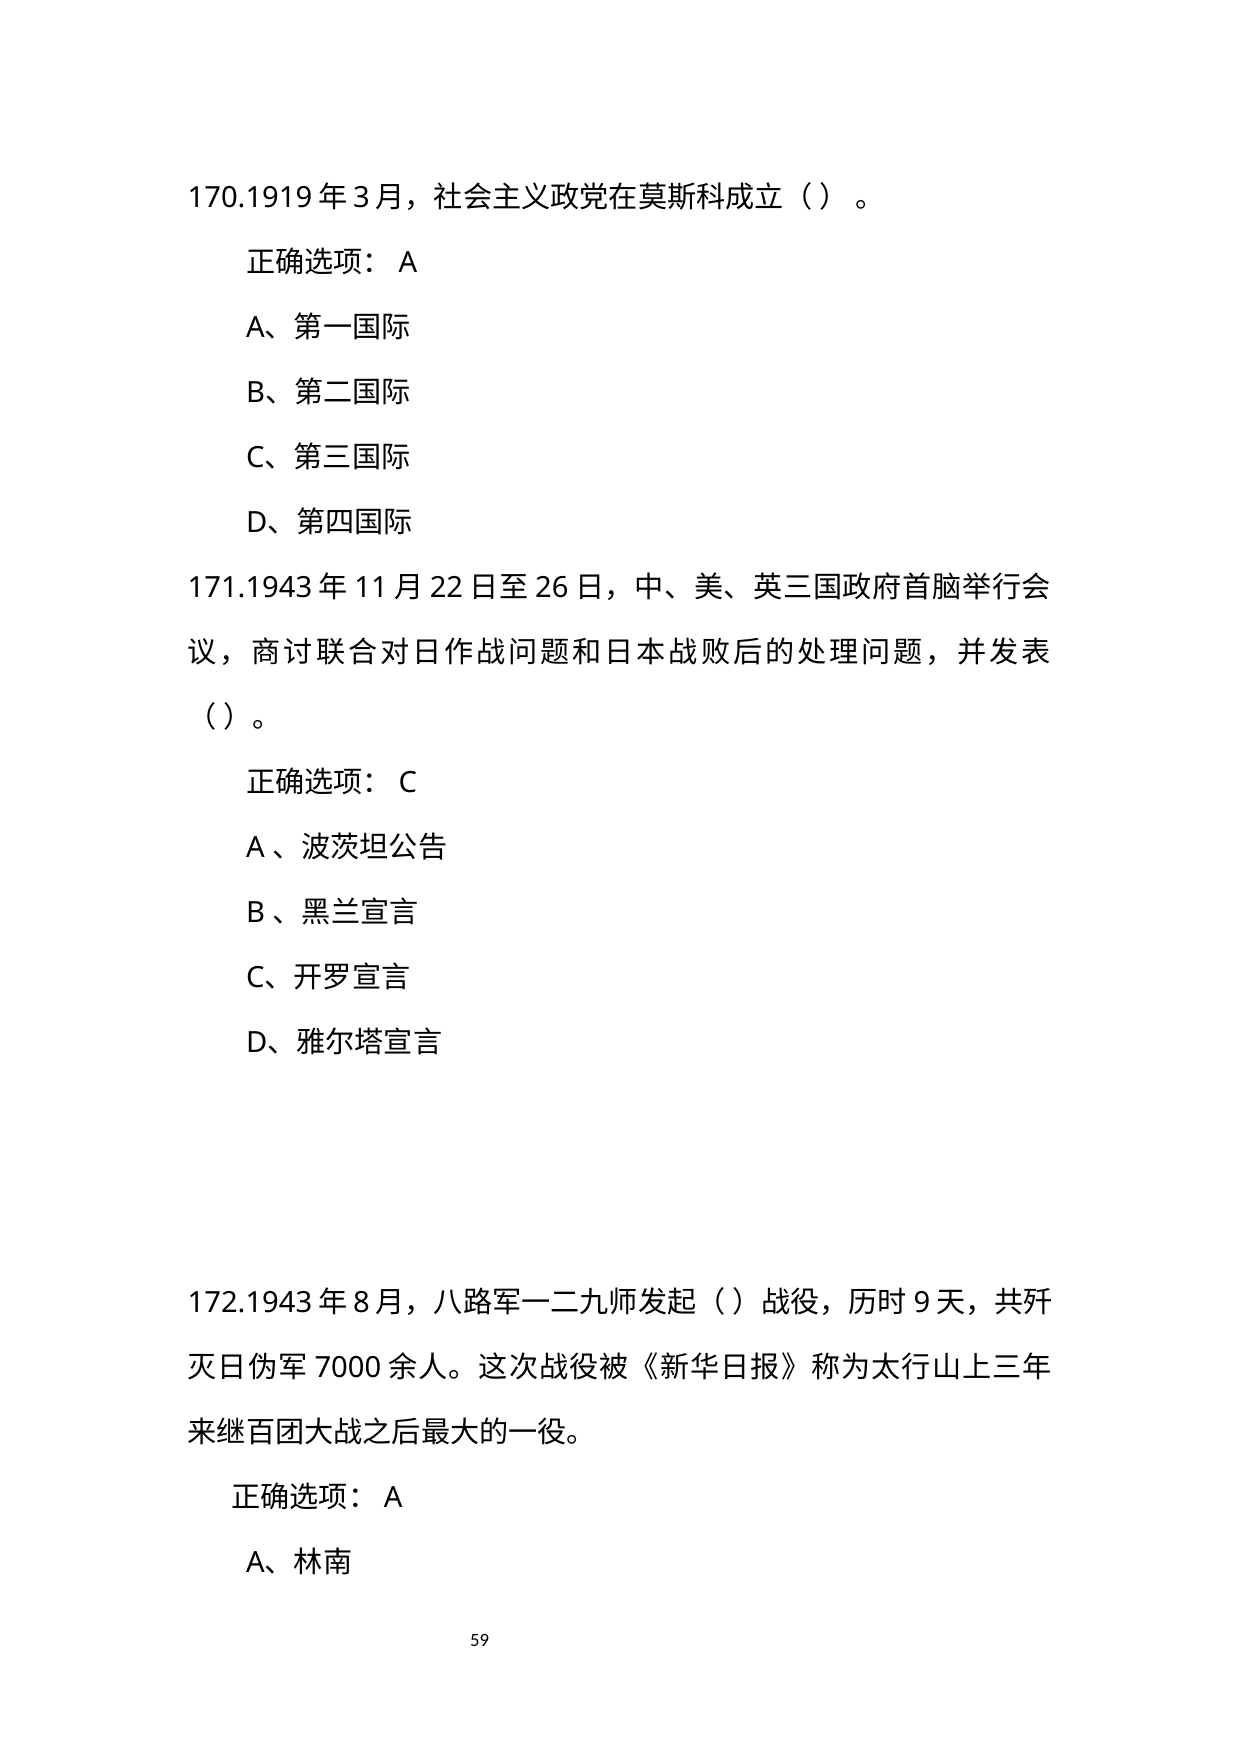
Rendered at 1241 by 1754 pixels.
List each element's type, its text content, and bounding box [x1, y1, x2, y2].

list A、林南 [187, 1527, 1053, 1592]
list 正确选项： A [187, 1462, 1053, 1527]
list B 、黑兰宣言 [187, 877, 1053, 942]
list 171.1943年11月22日至26日，中、美、英三国政府首脑举行会议，商讨联合对日作战问题和日本战败后的处理问题，并发表（ ）。 [187, 552, 1053, 747]
list C、第三国际 [187, 422, 1053, 487]
list D、第四国际 [187, 487, 1053, 552]
list 正确选项： A [187, 227, 1053, 292]
list 正确选项： C [187, 747, 1053, 812]
list C、开罗宣言 [187, 942, 1053, 1007]
list 170.1919年3月，社会主义政党在莫斯科成立（ ） 。 [187, 162, 1053, 227]
list D、雅尔塔宣言 [187, 1007, 1053, 1072]
list B、第二国际 [187, 357, 1053, 422]
list 172.1943年8月，八路军一二九师发起（ ）战役，历时9天，共歼灭日伪军7000余人。这次战役被《新华日报》称为太行山上三年来继百团大战之后最大的一役。 [187, 1267, 1053, 1462]
list A、第一国际 [187, 292, 1053, 357]
list A 、波茨坦公告 [187, 812, 1053, 877]
